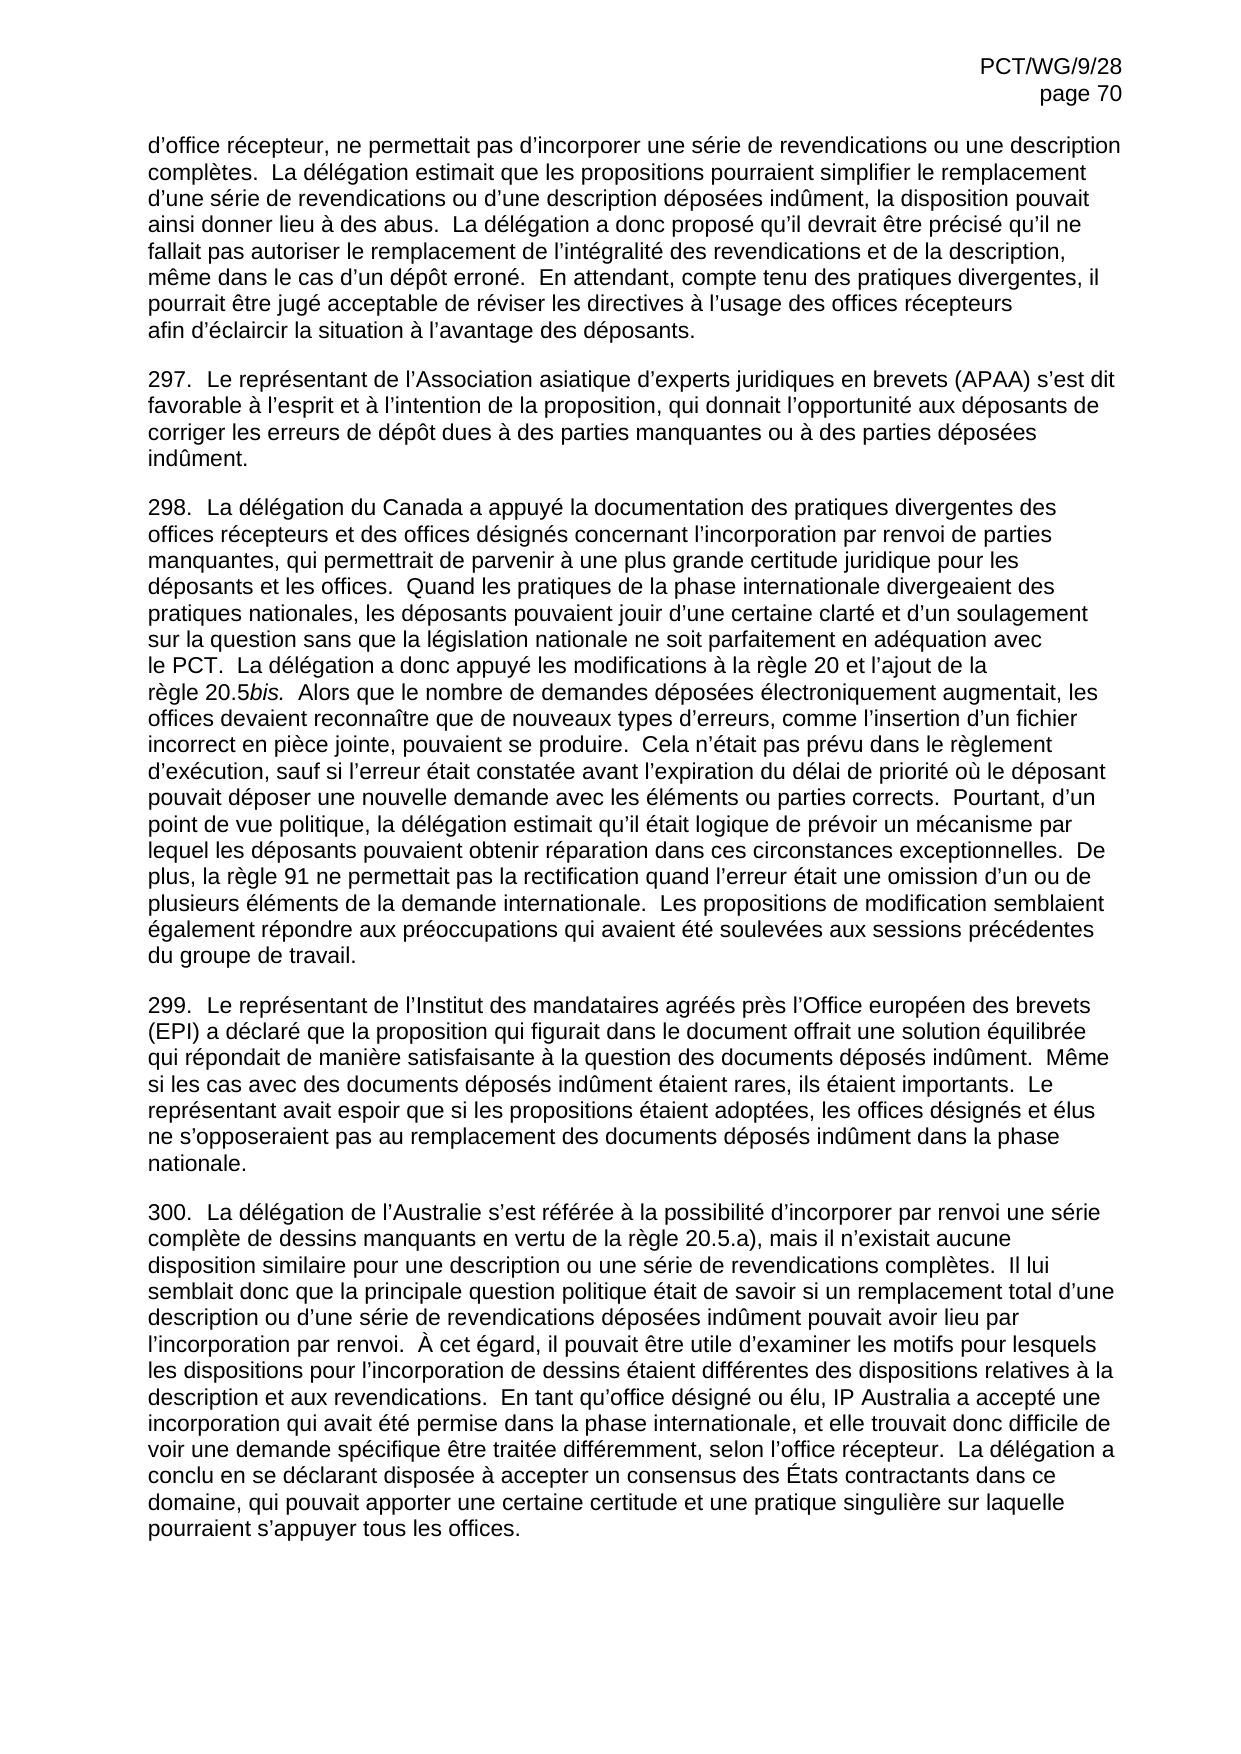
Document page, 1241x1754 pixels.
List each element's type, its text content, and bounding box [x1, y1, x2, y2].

text La délégation du Canada a appuyé la documentation des pratiques divergentes des offices récepteurs et des offices désignés concernant l’incorporation par renvoi de parties manquantes, qui permettrait de parvenir à une plus grande certitude juridique pour les déposants et les offices. Quand les pratiques de la phase internationale divergeaient des pratiques nationales, les déposants pouvaient jouir d’une certaine clarté et d’un soulagement sur la question sans que la législation nationale ne soit parfaitement en adéquation avec le PCT. La délégation a donc appuyé les modifications à la règle 20 et l’ajout de la règle 20.5bis. Alors que le nombre de demandes déposées électroniquement augmentait, les offices devaient reconnaître que de nouveaux types d’erreurs, comme l’insertion d’un fichier incorrect en pièce jointe, pouvaient se produire. Cela n’était pas prévu dans le règlement d’exécution, sauf si l’erreur était constatée avant l’expiration du délai de priorité où le déposant pouvait déposer une nouvelle demande avec les éléments ou parties corrects. Pourtant, d’un point de vue politique, la délégation estimait qu’il était logique de prévoir un mécanisme par lequel les déposants pouvaient obtenir réparation dans ces circonstances exceptionnelles. De plus, la règle 91 ne permettait pas la rectification quand l’erreur était une omission d’un ou de plusieurs éléments de la demande internationale. Les propositions de modification semblaient également répondre aux préoccupations qui avaient été soulevées aux sessions précédentes du groupe de travail. [148, 494, 1122, 969]
text Le représentant de l’Association asiatique d’experts juridiques en brevets (APAA) s’est dit favorable à l’esprit et à l’intention de la proposition, qui donnait l’opportunité aux déposants de corriger les erreurs de dépôt dues à des parties manquantes ou à des parties déposées indûment. [148, 366, 1122, 471]
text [148, 132, 1122, 343]
text La délégation de l’Australie s’est référée à la possibilité d’incorporer par renvoi une série complète de dessins manquants en vertu de la règle 20.5.a), mais il n’existait aucune disposition similaire pour une description ou une série de revendications complètes. Il lui semblait donc que la principale question politique était de savoir si un remplacement total d’une description ou d’une série de revendications déposées indûment pouvait avoir lieu par l’incorporation par renvoi. À cet égard, il pouvait être utile d’examiner les motifs pour lesquels les dispositions pour l’incorporation de dessins étaient différentes des dispositions relatives à la description et aux revendications. En tant qu’office désigné ou élu, IP Australia a accepté une incorporation qui avait été permise dans la phase internationale, et elle trouvait donc difficile de voir une demande spécifique être traitée différemment, selon l’office récepteur. La délégation a conclu en se déclarant disposée à accepter un consensus des États contractants dans ce domaine, qui pouvait apporter une certaine certitude et une pratique singulière sur laquelle pourraient s’appuyer tous les offices. [148, 1199, 1122, 1542]
text Le représentant de l’Institut des mandataires agréés près l’Office européen des brevets (EPI) a déclaré que la proposition qui figurait dans le document offrait une solution équilibrée qui répondait de manière satisfaisante à la question des documents déposés indûment. Même si les cas avec des documents déposés indûment étaient rares, ils étaient importants. Le représentant avait espoir que si les propositions étaient adoptées, les offices désignés et élus ne s’opposeraient pas au remplacement des documents déposés indûment dans la phase nationale. [148, 992, 1122, 1176]
